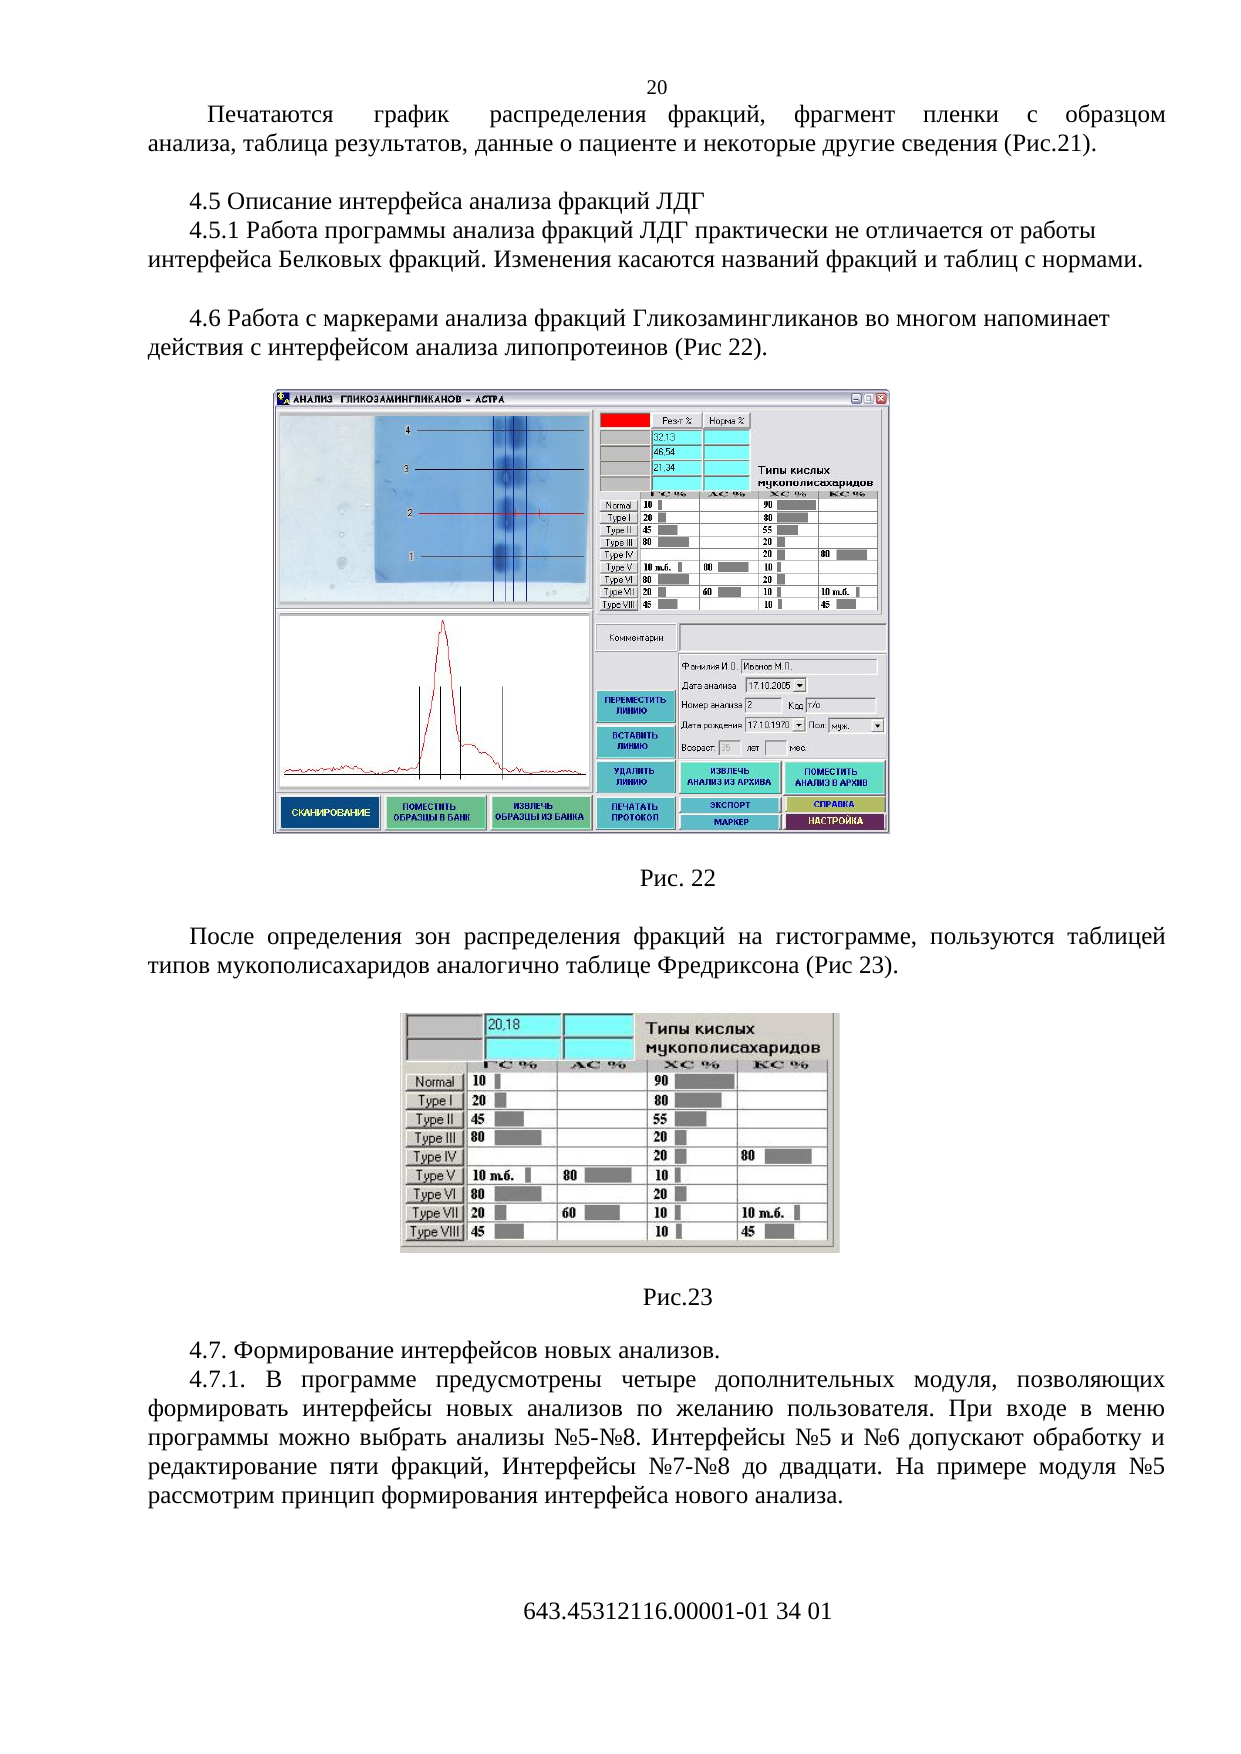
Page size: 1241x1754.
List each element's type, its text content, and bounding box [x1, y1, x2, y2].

text 4.5 Описание интерфейса анализа фракций ЛДГ [148, 186, 1166, 215]
text 4.7. Формирование интерфейсов новых анализов. [148, 1334, 1166, 1363]
text Печатаются график распределения фракций, фрагмент пленки с образцом анализа, таблица результатов, данные о пациенте и некоторые другие сведения (Рис.21). [148, 99, 1166, 157]
picture [400, 1013, 841, 1253]
text 4.7.1. В программе предусмотрены четыре дополнительных модуля, позволяющих формировать интерфейсы новых анализов по желанию пользователя. При входе в меню программы можно выбрать анализы №5-№8. Интерфейсы №5 и №6 допускают обработку и редактирование пяти фракций, Интерфейсы №7-№8 до двадцати. На примере модуля №5 рассмотрим принцип формирования интерфейса нового анализа. [148, 1363, 1166, 1509]
text 643.45312116.00001-01 34 01 [148, 1596, 1166, 1625]
subtitle Рис. 22 [148, 863, 1166, 892]
subtitle Рис.23 [148, 1281, 1166, 1310]
text 4.6 Работа с маркерами анализа фракций Гликозамингликанов во многом напоминает действия с интерфейсом анализа липопротеинов (Рис 22). [148, 302, 1166, 361]
picture [273, 389, 890, 834]
text 4.5.1 Работа программы анализа фракций ЛДГ практически не отличается от работы интерфейса Белковых фракций. Изменения касаются названий фракций и таблиц с нормами. [148, 215, 1166, 273]
text После определения зон распределения фракций на гистограмме, пользуются таблицей типов мукополисахаридов аналогично таблице Фредриксона (Рис 23). [148, 921, 1166, 979]
